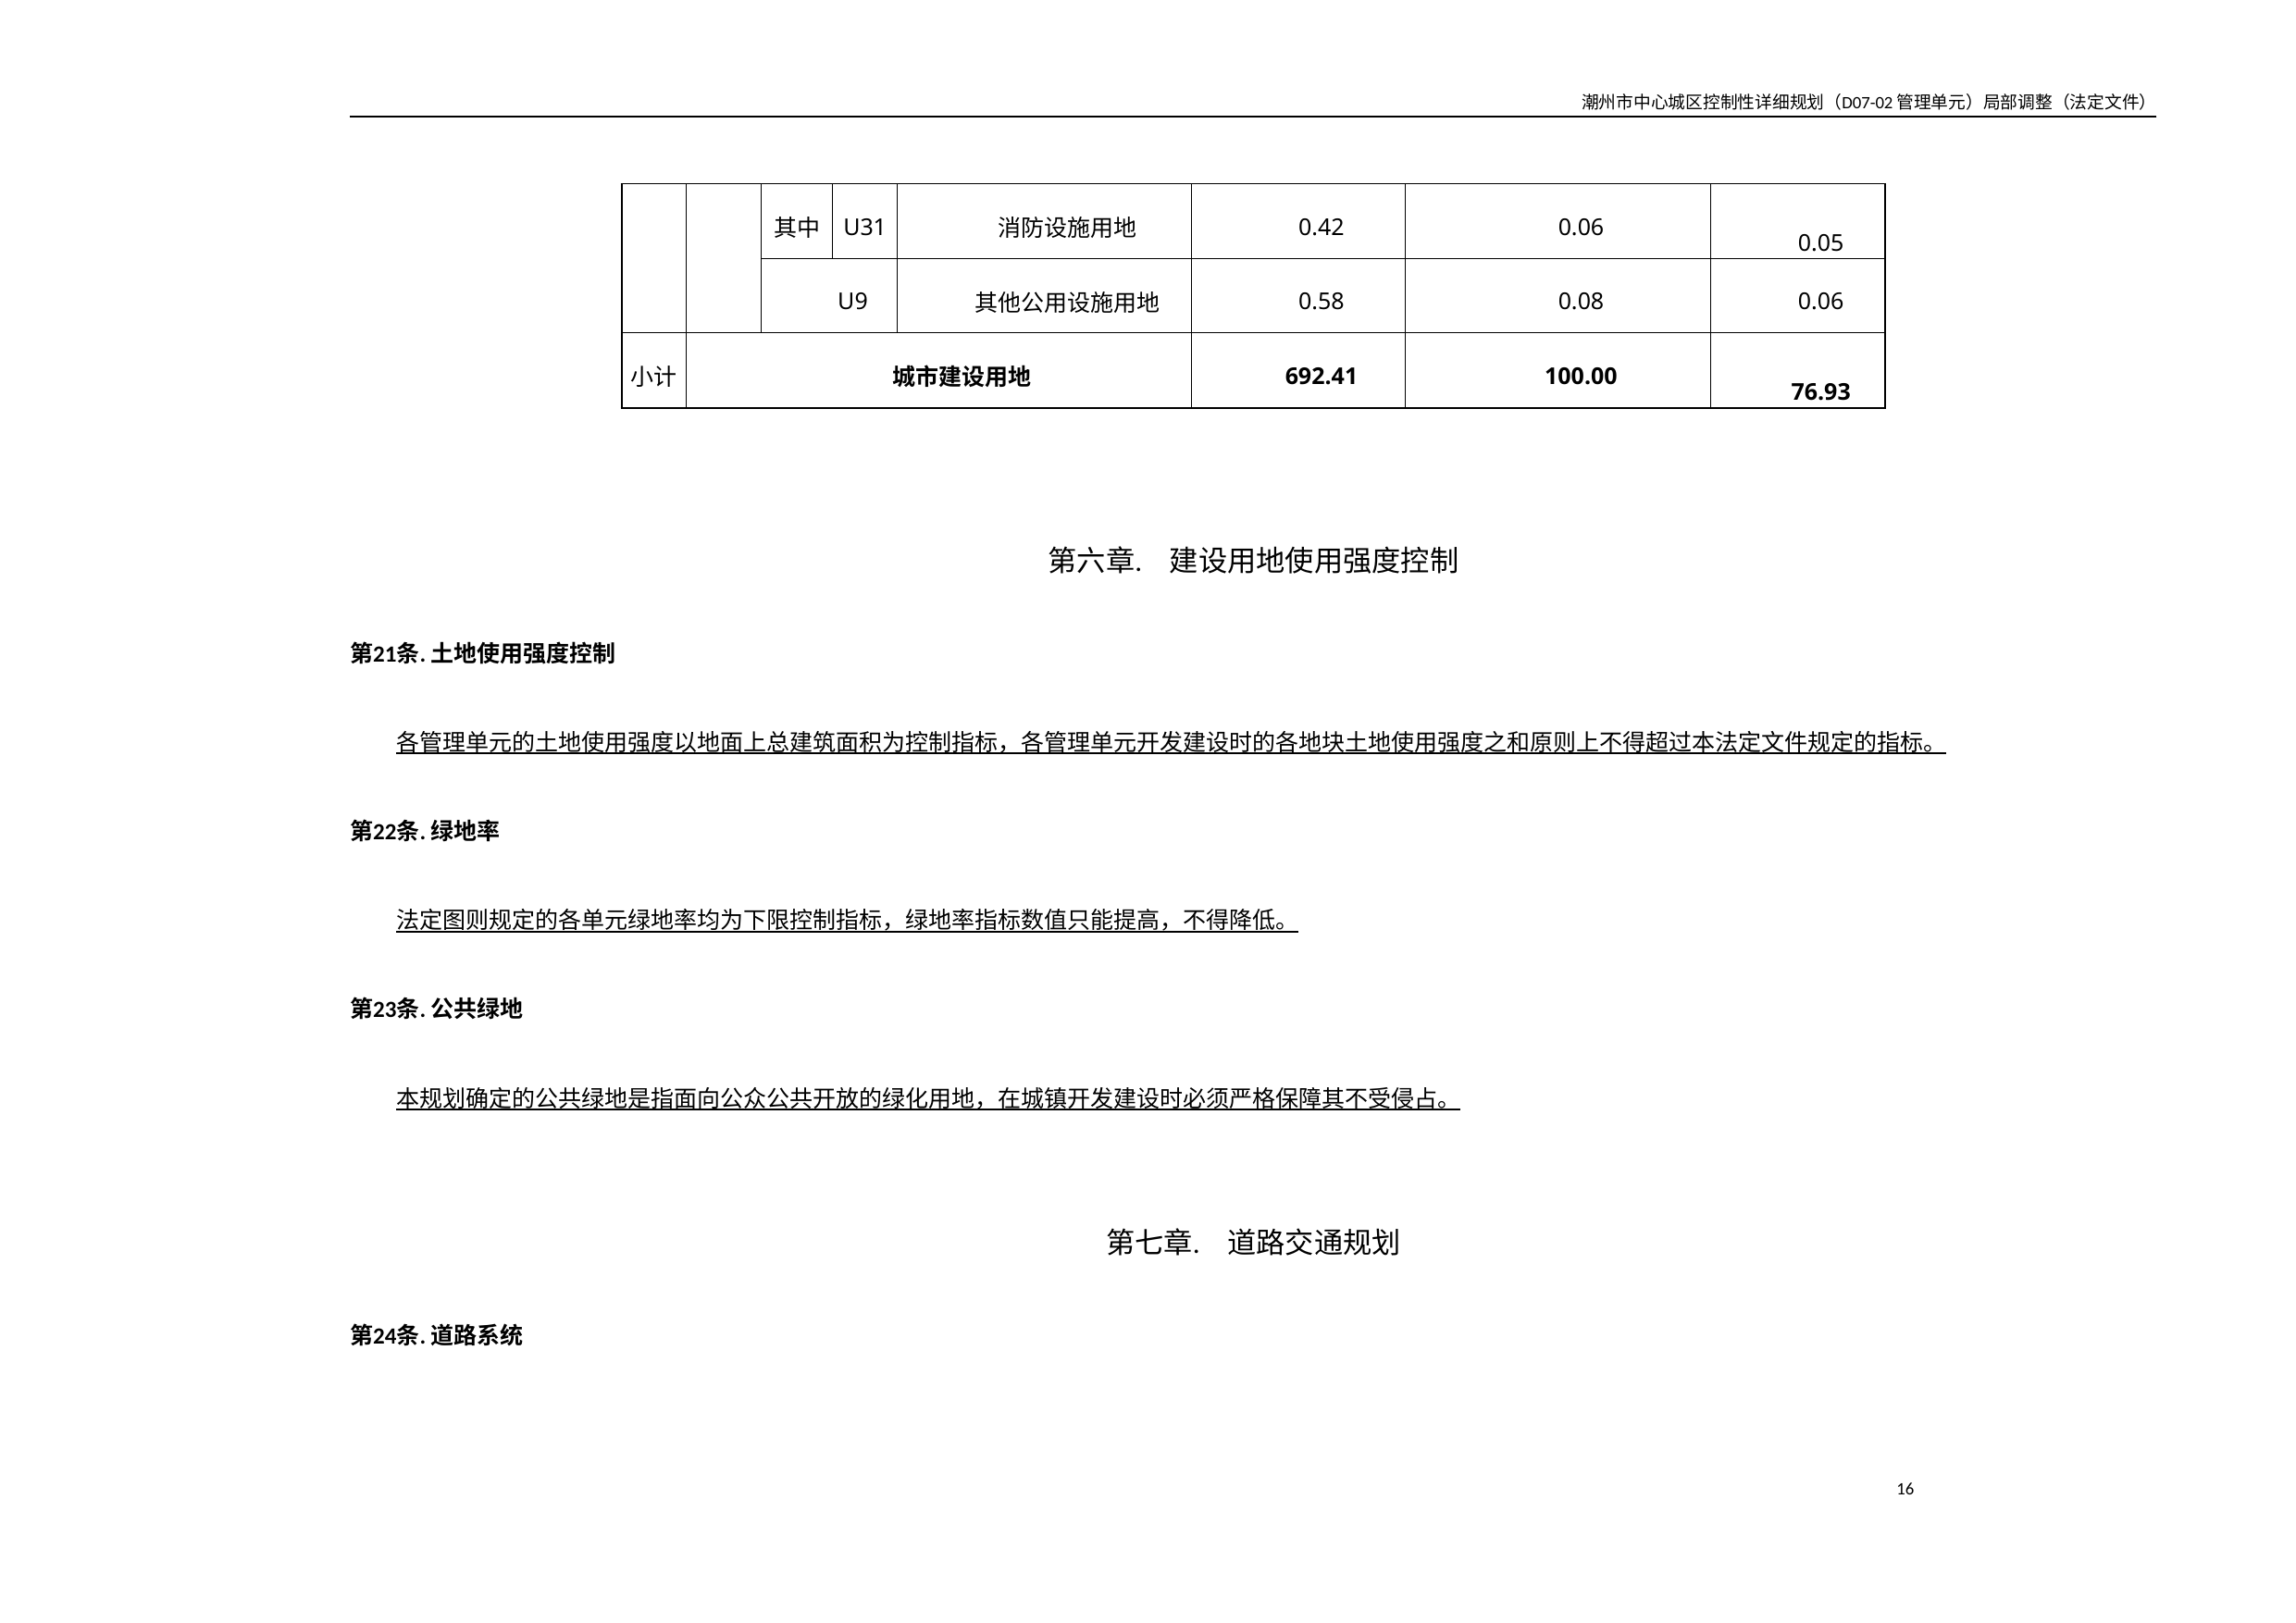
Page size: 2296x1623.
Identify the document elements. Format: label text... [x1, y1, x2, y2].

table_cell 城市建设用地 [687, 333, 1191, 407]
table_cell 其中 [762, 184, 832, 257]
text 法定图则规定的各单元绿地率均为下限控制指标，绿地率指标数值只能提高，不得降低。 [350, 887, 2156, 950]
table_cell 小计 [623, 333, 686, 407]
table_cell 0.06 [1711, 259, 1884, 332]
text 建设用地使用强度控制 [350, 527, 2156, 590]
table_cell 其他公用设施用地 [898, 259, 1191, 332]
text 道路交通规划 [350, 1209, 2156, 1271]
table_cell U31 [833, 184, 897, 257]
table_cell 0.42 [1192, 184, 1405, 257]
table_cell 消防设施用地 [898, 184, 1191, 257]
table_cell U9 [762, 259, 897, 332]
table_cell 0.58 [1192, 259, 1405, 332]
text 公共绿地 [350, 976, 2156, 1039]
table_cell 0.05 [1711, 184, 1884, 257]
text 道路系统 [350, 1302, 2156, 1365]
text 绿地率 [350, 799, 2156, 861]
text 本规划确定的公共绿地是指面向公众公共开放的绿化用地，在城镇开发建设时必须严格保障其不受侵占。 [350, 1065, 2156, 1128]
table_cell 0.08 [1406, 259, 1710, 332]
table_cell 692.41 [1192, 333, 1405, 407]
text 土地使用强度控制 [350, 620, 2156, 683]
table_cell 100.00 [1406, 333, 1710, 407]
table_cell 0.06 [1406, 184, 1710, 257]
text 各管理单元的土地使用强度以地面上总建筑面积为控制指标，各管理单元开发建设时的各地块土地使用强度之和原则上不得超过本法定文件规定的指标。 [350, 710, 2156, 772]
table_cell 76.93 [1711, 333, 1884, 407]
